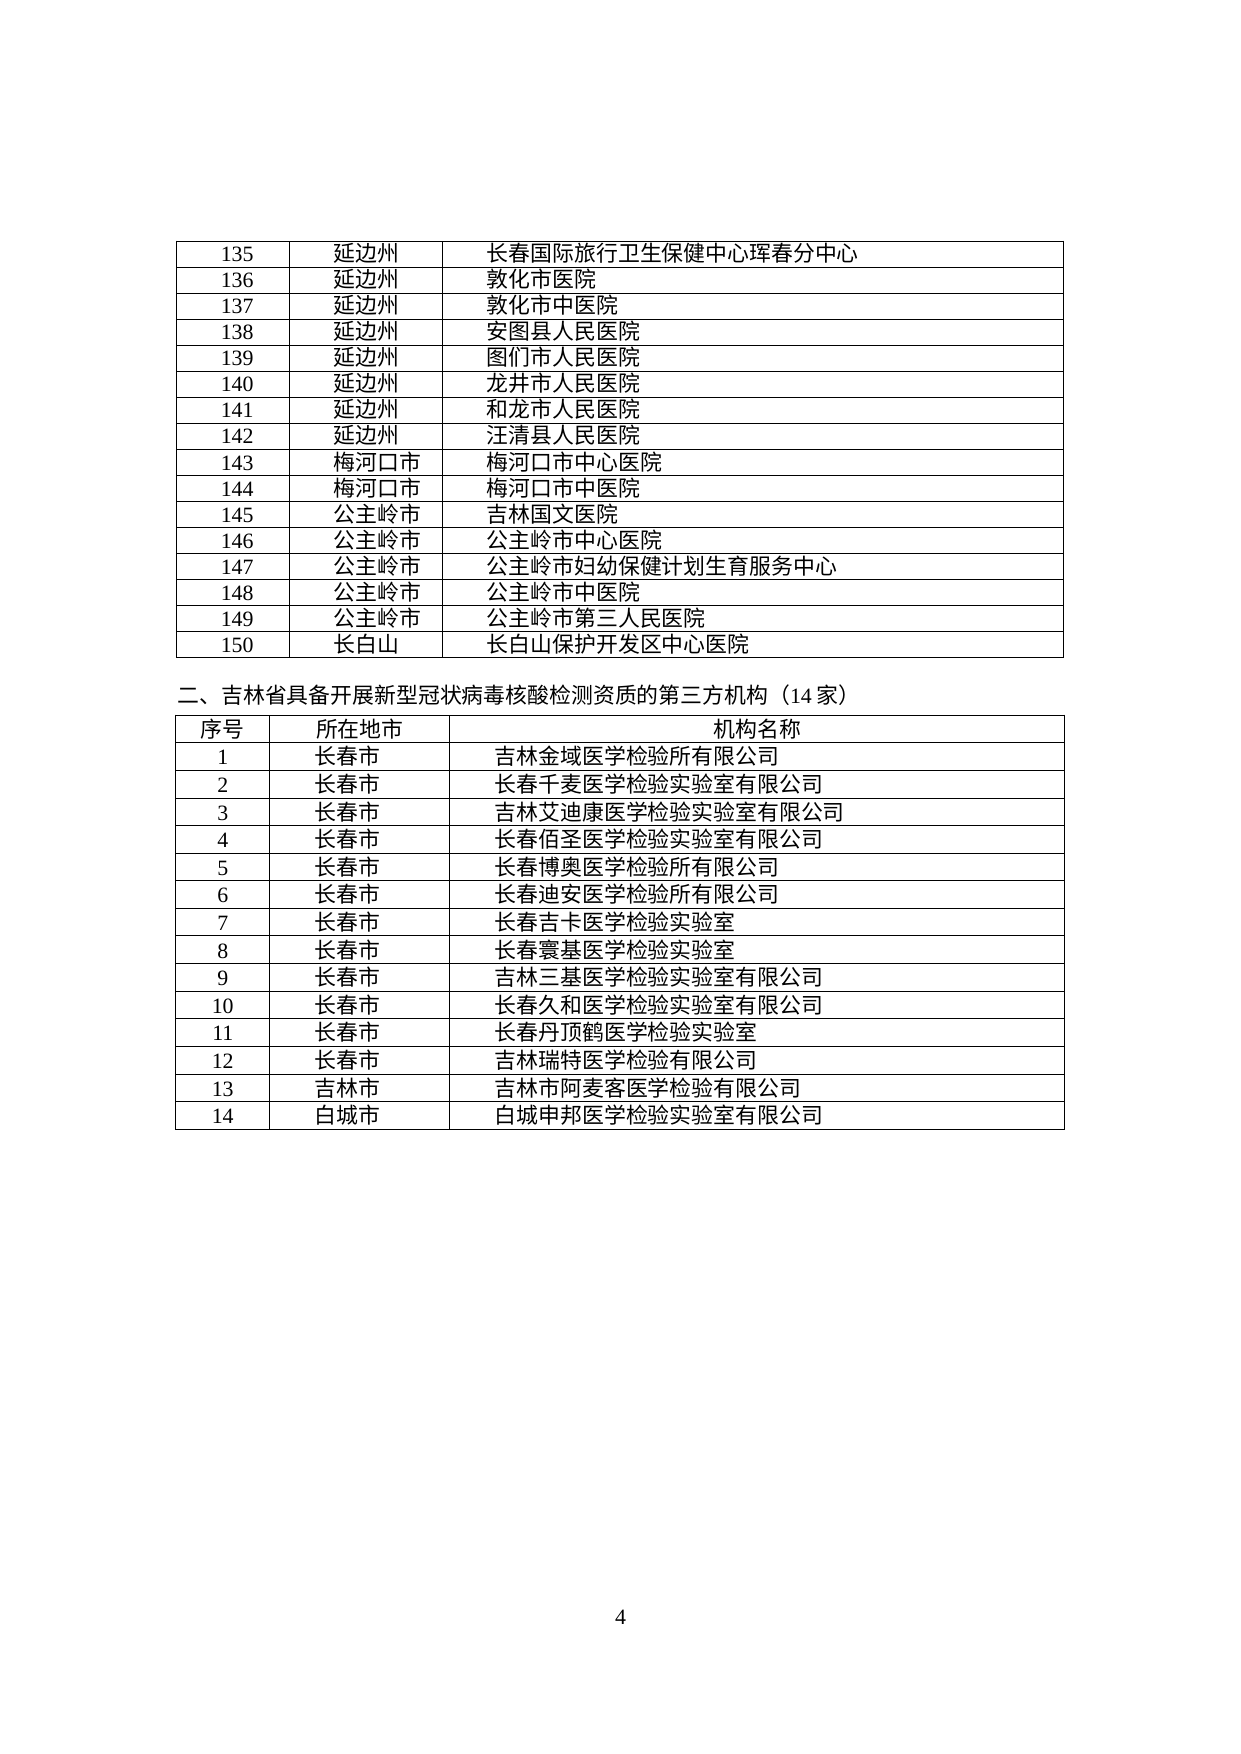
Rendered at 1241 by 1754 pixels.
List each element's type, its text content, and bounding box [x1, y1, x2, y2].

table_cell 公主岭市 [290, 580, 442, 605]
table_cell 149 [177, 606, 289, 631]
table_cell 长春市 [270, 799, 449, 825]
table_cell 公主岭市 [290, 502, 442, 527]
table_cell 141 [177, 398, 289, 423]
table_cell 公主岭市 [290, 606, 442, 631]
table_cell 长春市 [270, 909, 449, 935]
table_cell 图们市人民医院 [443, 346, 1063, 371]
table_cell 延边州 [290, 320, 442, 345]
table_cell 138 [177, 320, 289, 345]
table_cell 延边州 [290, 372, 442, 397]
table_cell 5 [176, 854, 269, 880]
table_cell 敦化市医院 [443, 268, 1063, 293]
table_cell 144 [177, 476, 289, 501]
table_cell 敦化市中医院 [443, 294, 1063, 319]
table_cell 长春市 [270, 743, 449, 770]
table_cell 公主岭市中医院 [443, 580, 1063, 605]
table_cell 145 [177, 502, 289, 527]
table_cell 长春市 [270, 854, 449, 880]
table_cell 吉林瑞特医学检验有限公司 [450, 1047, 1064, 1073]
table_cell 公主岭市妇幼保健计划生育服务中心 [443, 554, 1063, 579]
text 二、吉林省具备开展新型冠状病毒核酸检测资质的第三方机构（14家） [177, 658, 1063, 714]
table_cell 梅河口市 [290, 450, 442, 475]
table_cell 安图县人民医院 [443, 320, 1063, 345]
table_cell 延边州 [290, 424, 442, 449]
table_cell 136 [177, 268, 289, 293]
table_cell 梅河口市 [290, 476, 442, 501]
table_cell 长春佰圣医学检验实验室有限公司 [450, 826, 1064, 853]
table_cell 长春市 [270, 881, 449, 908]
table_cell 10 [176, 992, 269, 1018]
table_cell 9 [176, 964, 269, 991]
table_cell 139 [177, 346, 289, 371]
table_cell 142 [177, 424, 289, 449]
table_cell 吉林市 [270, 1075, 449, 1101]
table_cell 长春千麦医学检验实验室有限公司 [450, 771, 1064, 797]
table_cell 长春国际旅行卫生保健中心珲春分中心 [443, 242, 1063, 267]
table_cell 吉林金域医学检验所有限公司 [450, 743, 1064, 770]
table_cell 白城市 [270, 1102, 449, 1129]
table_cell 3 [176, 799, 269, 825]
table_header 序号 [176, 716, 269, 742]
table_cell 6 [176, 881, 269, 908]
table_cell 梅河口市中医院 [443, 476, 1063, 501]
table_cell 和龙市人民医院 [443, 398, 1063, 423]
table_cell 吉林艾迪康医学检验实验室有限公司 [450, 799, 1064, 825]
table_cell 长白山 [290, 632, 442, 657]
table_cell 135 [177, 242, 289, 267]
table_header 所在地市 [270, 716, 449, 742]
table_cell 吉林国文医院 [443, 502, 1063, 527]
table_cell 延边州 [290, 268, 442, 293]
table_cell 吉林市阿麦客医学检验有限公司 [450, 1075, 1064, 1101]
table_cell 137 [177, 294, 289, 319]
table_cell 长春市 [270, 826, 449, 853]
table_cell 1 [176, 743, 269, 770]
table_cell 公主岭市第三人民医院 [443, 606, 1063, 631]
table_cell 公主岭市 [290, 554, 442, 579]
table_cell 长春寰基医学检验实验室 [450, 936, 1064, 963]
table_cell 11 [176, 1019, 269, 1046]
table_cell 12 [176, 1047, 269, 1073]
table_cell 143 [177, 450, 289, 475]
table_cell 长春市 [270, 1019, 449, 1046]
table_cell 4 [176, 826, 269, 853]
table_cell 公主岭市 [290, 528, 442, 553]
table_cell 长春博奥医学检验所有限公司 [450, 854, 1064, 880]
table_cell 延边州 [290, 294, 442, 319]
table_header 机构名称 [450, 716, 1064, 742]
table_cell 140 [177, 372, 289, 397]
table_cell 公主岭市中心医院 [443, 528, 1063, 553]
table_cell 汪清县人民医院 [443, 424, 1063, 449]
table_cell 梅河口市中心医院 [443, 450, 1063, 475]
table_cell 延边州 [290, 398, 442, 423]
table_cell 146 [177, 528, 289, 553]
table_cell 延边州 [290, 346, 442, 371]
table_cell 长春市 [270, 964, 449, 991]
table_cell 8 [176, 936, 269, 963]
table_cell 延边州 [290, 242, 442, 267]
table_cell 长春市 [270, 771, 449, 797]
table_cell 长春市 [270, 936, 449, 963]
table_cell 150 [177, 632, 289, 657]
table_cell 长春市 [270, 1047, 449, 1073]
table_cell 长白山保护开发区中心医院 [443, 632, 1063, 657]
table_cell 长春吉卡医学检验实验室 [450, 909, 1064, 935]
table_cell 长春市 [270, 992, 449, 1018]
table_cell 147 [177, 554, 289, 579]
table_cell 白城申邦医学检验实验室有限公司 [450, 1102, 1064, 1129]
table_cell 吉林三基医学检验实验室有限公司 [450, 964, 1064, 991]
table_cell 长春迪安医学检验所有限公司 [450, 881, 1064, 908]
table_cell 龙井市人民医院 [443, 372, 1063, 397]
table_cell 2 [176, 771, 269, 797]
table_cell 长春丹顶鹤医学检验实验室 [450, 1019, 1064, 1046]
table_cell 长春久和医学检验实验室有限公司 [450, 992, 1064, 1018]
table_cell 13 [176, 1075, 269, 1101]
table_cell 7 [176, 909, 269, 935]
table_cell 148 [177, 580, 289, 605]
table_cell 14 [176, 1102, 269, 1129]
